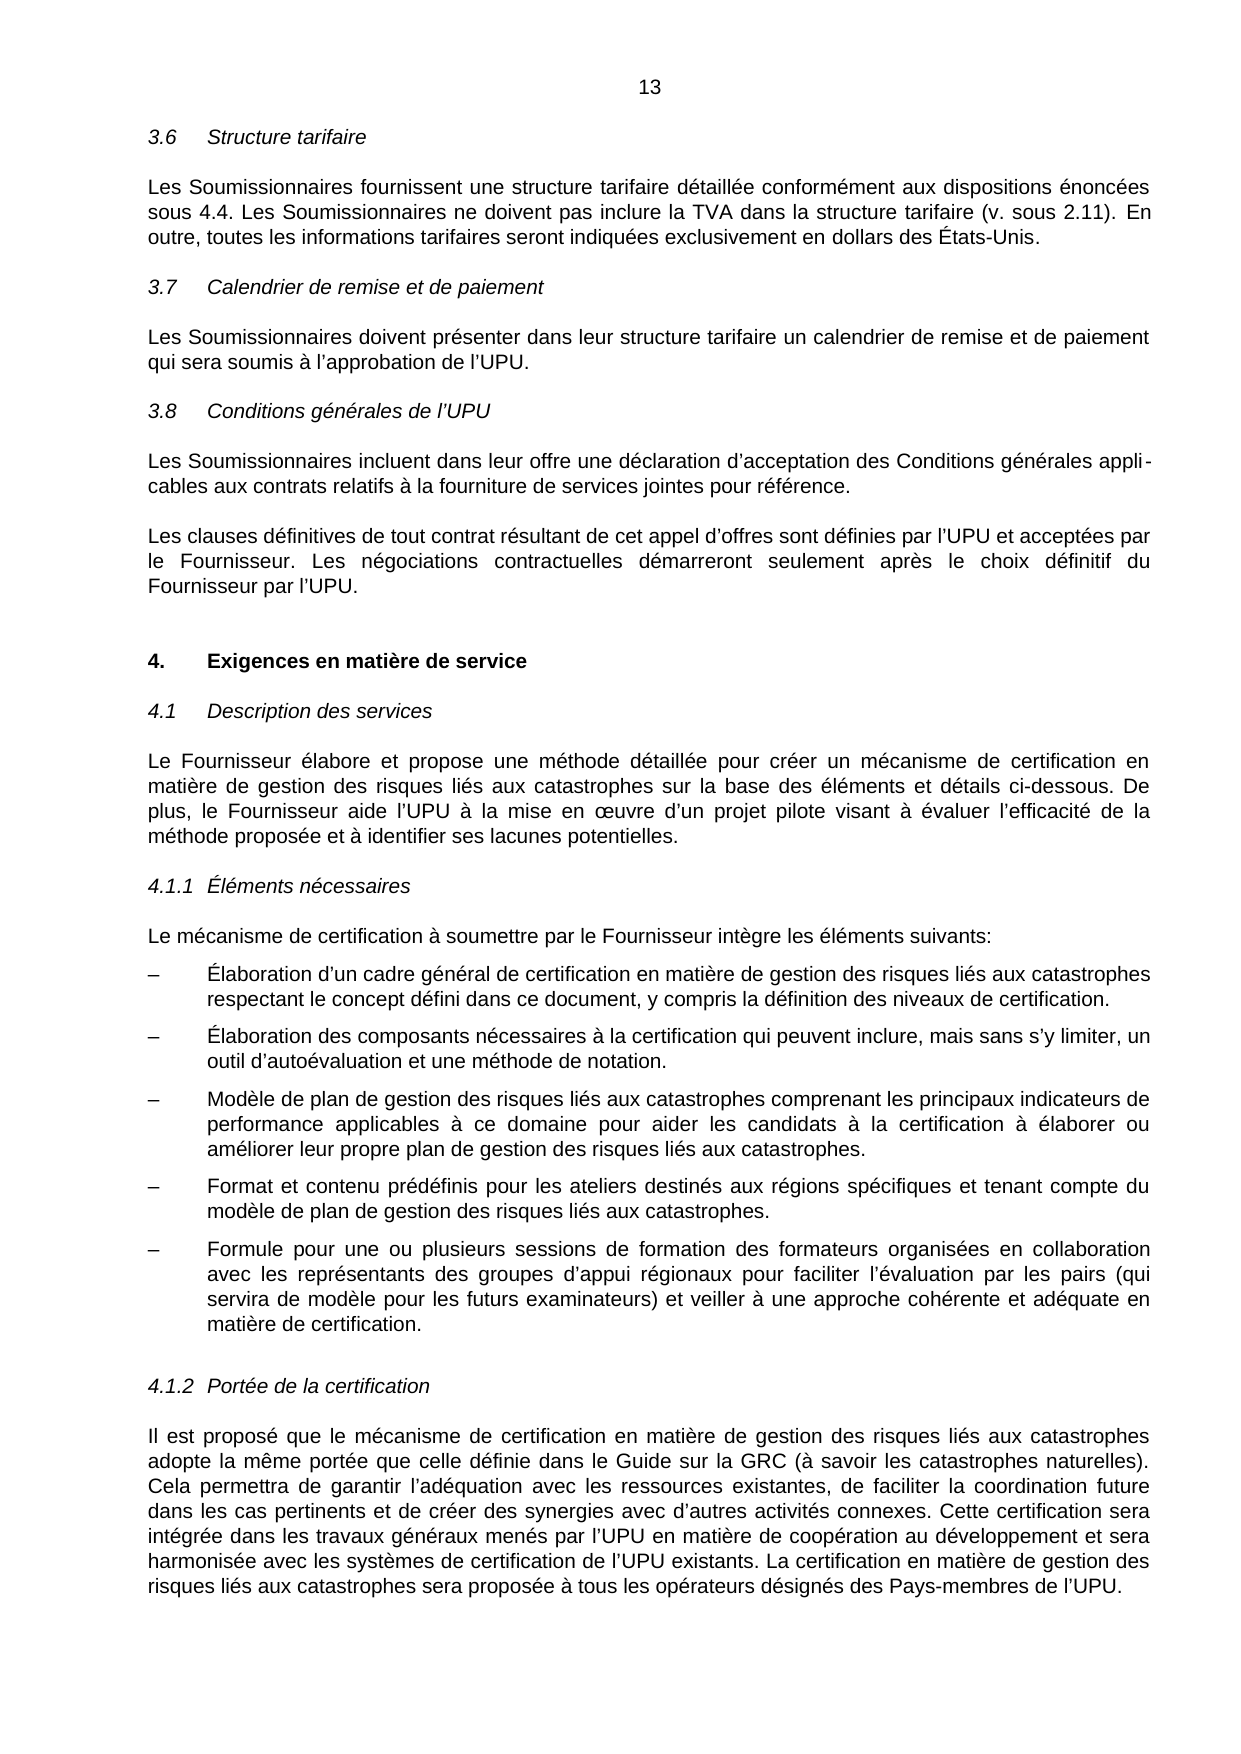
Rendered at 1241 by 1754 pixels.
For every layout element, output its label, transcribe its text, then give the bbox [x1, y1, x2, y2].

text 4.1.2 Portée de la certification [148, 1373, 1152, 1398]
text Modèle de plan de gestion des risques liés aux catastrophes comprenant les principaux indicateurs de performance applicables à ce domaine pour aider les candidats à la certification à élaborer ou améliorer leur propre plan de gestion des risques liés aux catastrophes. [148, 1085, 1152, 1160]
text Les clauses définitives de tout contrat résultant de cet appel d’offres sont définies par l’UPU et acceptées par le Fournisseur. Les négociations contractuelles démarreront seulement après le choix définitif du Fournisseur par l’UPU. [148, 523, 1152, 598]
subtitle 3.7 Calendrier de remise et de paiement [148, 274, 1152, 299]
text Le Fournisseur élabore et propose une méthode détaillée pour créer un mécanisme de certification en matière de gestion des risques liés aux catastrophes sur la base des éléments et détails ci-dessous. De plus, le Fournisseur aide l’UPU à la mise en œuvre d’un projet pilote visant à évaluer l’efficacité de la méthode proposée et à identifier ses lacunes potentielles. [148, 748, 1152, 848]
text Les Soumissionnaires fournissent une structure tarifaire détaillée conformément aux dispositions énoncées sous 4.4. Les Soumissionnaires ne doivent pas inclure la TVA dans la structure tarifaire (v. sous 2.11). En outre, toutes les informations tarifaires seront indiquées exclusivement en dollars des États-Unis. [148, 174, 1152, 249]
text Formule pour une ou plusieurs sessions de formation des formateurs organisées en collaboration avec les représentants des groupes d’appui régionaux pour faciliter l’évaluation par les pairs (qui servira de modèle pour les futurs examinateurs) et veiller à une approche cohérente et adéquate en matière de certification. [148, 1235, 1152, 1335]
text 4.1.1 Éléments nécessaires [148, 873, 1152, 898]
subtitle 4. Exigences en matière de service [148, 648, 1152, 673]
text Élaboration d’un cadre général de certification en matière de gestion des risques liés aux catastrophes respectant le concept défini dans ce document, y compris la définition des niveaux de certification. [148, 960, 1152, 1010]
text Élaboration des composants nécessaires à la certification qui peuvent inclure, mais sans s’y limiter, un outil d’autoévaluation et une méthode de notation. [148, 1023, 1152, 1073]
text Le mécanisme de certification à soumettre par le Fournisseur intègre les éléments suivants: [148, 923, 1152, 948]
text Les Soumissionnaires doivent présenter dans leur structure tarifaire un calendrier de remise et de paiement qui sera soumis à l’approbation de l’UPU. [148, 324, 1152, 374]
text Format et contenu prédéfinis pour les ateliers destinés aux régions spécifiques et tenant compte du modèle de plan de gestion des risques liés aux catastrophes. [148, 1173, 1152, 1223]
text Il est proposé que le mécanisme de certification en matière de gestion des risques liés aux catastrophes adopte la même portée que celle définie dans le Guide sur la GRC (à savoir les catastrophes naturelles). Cela permettra de garantir l’adéquation avec les ressources existantes, de faciliter la coordination future dans les cas pertinents et de créer des synergies avec d’autres activités connexes. Cette certification sera intégrée dans les travaux généraux menés par l’UPU en matière de coopération au développement et sera harmonisée avec les systèmes de certification de l’UPU existants. La certification en matière de gestion des risques liés aux catastrophes sera proposée à tous les opérateurs désignés des Pays-membres de l’UPU. [148, 1423, 1152, 1598]
text Les Soumissionnaires incluent dans leur offre une déclaration d’acceptation des Conditions générales applicables aux contrats relatifs à la fourniture de services jointes pour référence. [148, 448, 1152, 498]
subtitle 3.6 Structure tarifaire [148, 124, 1152, 149]
subtitle 4.1 Description des services [148, 698, 1152, 723]
subtitle 3.8 Conditions générales de l’UPU [148, 399, 1152, 423]
